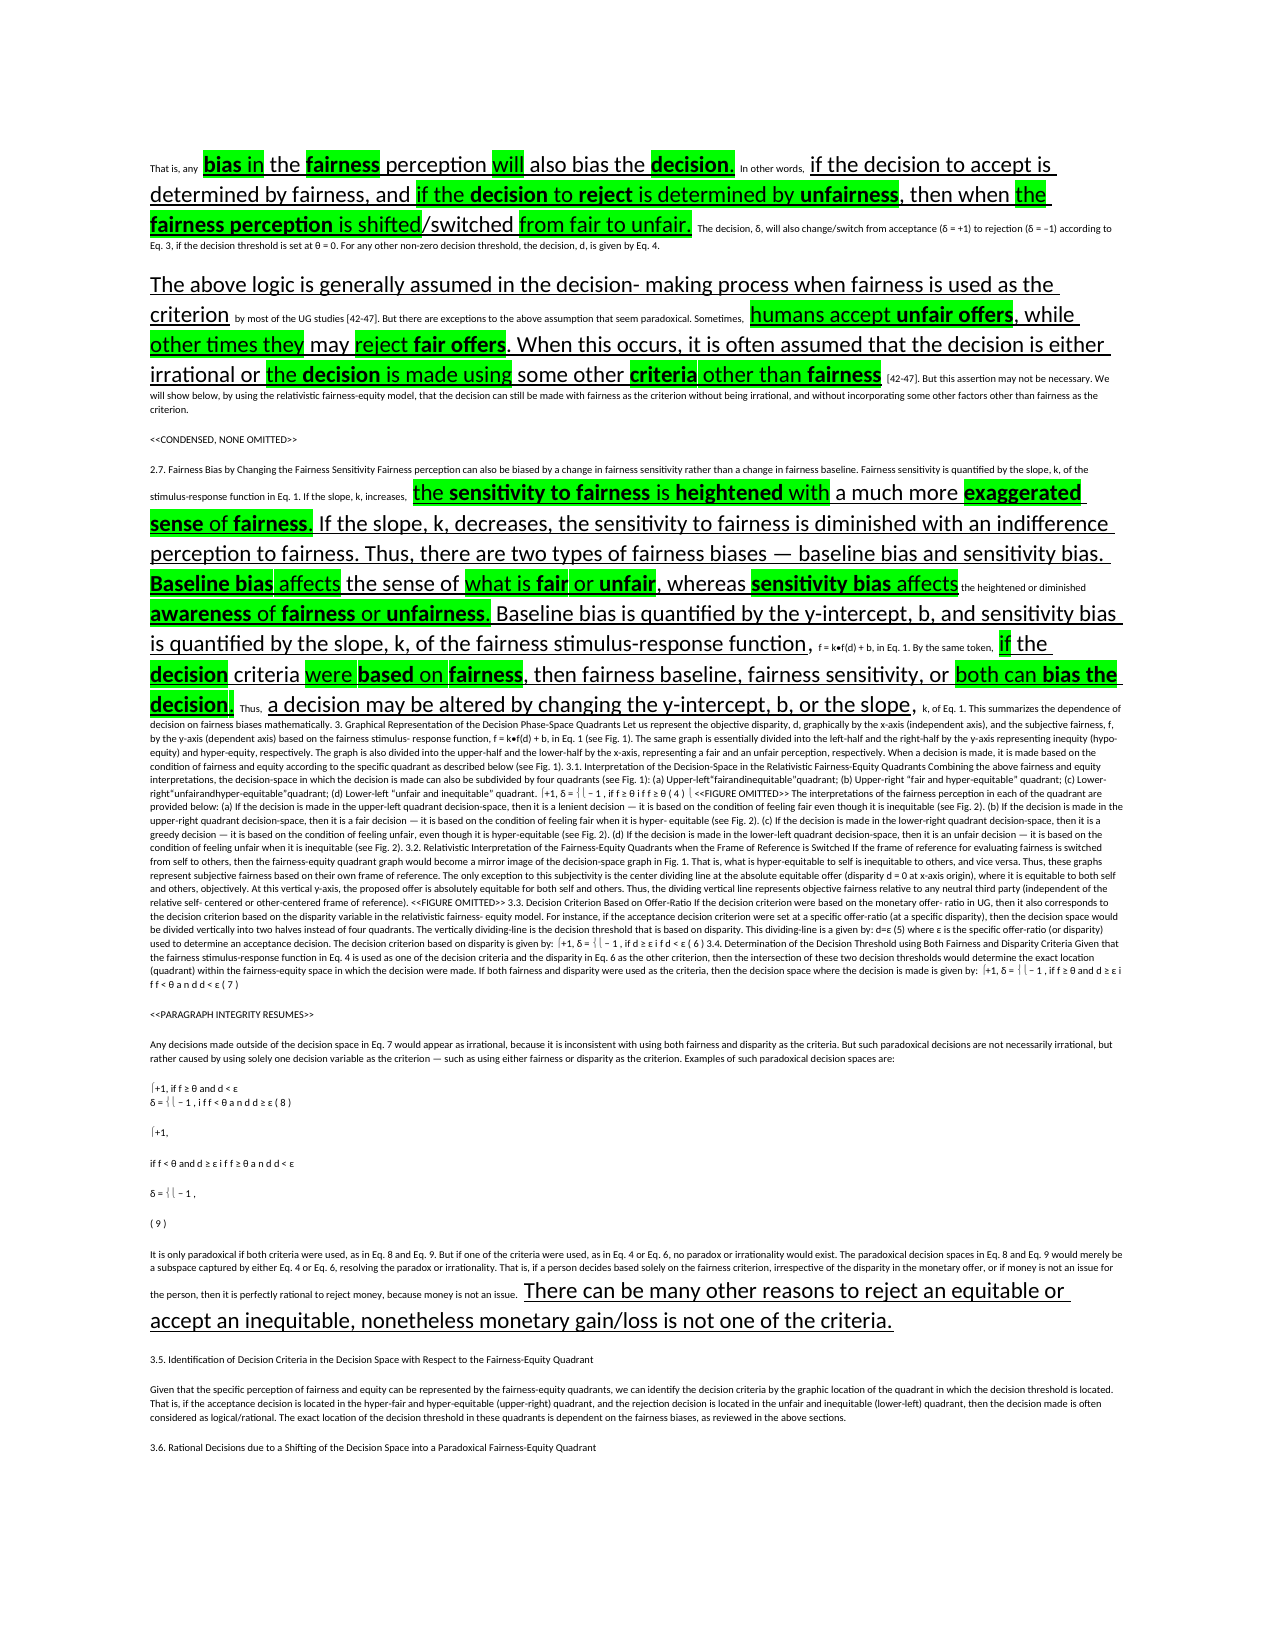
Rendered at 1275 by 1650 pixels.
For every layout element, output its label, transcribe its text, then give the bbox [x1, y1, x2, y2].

text 2.7. Fairness Bias by Changing the Fairness Sensitivity Fairness perception can also be biased by a change in fairness sensitivity rather than a change in fairness baseline. Fairness sensitivity is quantified by the slope, k, of the stimulus-response function in Eq. 1. If the slope, k, increases, the sensitivity to fairness is heightened with a much more exaggerated sense of fairness. If the slope, k, decreases, the sensitivity to fairness is diminished with an indifference perception to fairness. Thus, there are two types of fairness biases — baseline bias and sensitivity bias. Baseline bias affects the sense of what is fair or unfair, whereas sensitivity bias affects the heightened or diminished awareness of fairness or unfairness. Baseline bias is quantified by the y-intercept, b, and sensitivity bias is quantified by the slope, k, of the fairness stimulus-response function, f = k•f(d) + b, in Eq. 1. By the same token, if the decision criteria were based on fairness, then fairness baseline, fairness sensitivity, or both can bias the decision. Thus, a decision may be altered by changing the y-intercept, b, or the slope, k, of Eq. 1. This summarizes the dependence of decision on fairness biases mathematically. 3. Graphical Representation of the Decision Phase-Space Quadrants Let us represent the objective disparity, d, graphically by the x-axis (independent axis), and the subjective fairness, f, by the y-axis (dependent axis) based on the fairness stimulus- response function, f = k•f(d) + b, in Eq. 1 (see Fig. 1). The same graph is essentially divided into the left-half and the right-half by the y-axis representing inequity (hypo-equity) and hyper-equity, respectively. The graph is also divided into the upper-half and the lower-half by the x-axis, representing a fair and an unfair perception, respectively. When a decision is made, it is made based on the condition of fairness and equity according to the specific quadrant as described below (see Fig. 1). 3.1. Interpretation of the Decision-Space in the Relativistic Fairness-Equity Quadrants Combining the above fairness and equity interpretations, the decision-space in which the decision is made can also be subdivided by four quadrants (see Fig. 1): (a) Upper-left“fairandinequitable”quadrant; (b) Upper-right “fair and hyper-equitable” quadrant; (c) Lower-right“unfairandhyper-equitable”quadrant; (d) Lower-left “unfair and inequitable” quadrant. +1, δ =  − 1 , if f ≥ θ i f f ≥ θ ( 4 )  <<FIGURE OMITTED>> The interpretations of the fairness perception in each of the quadrant are provided below: (a) If the decision is made in the upper-left quadrant decision-space, then it is a lenient decision — it is based on the condition of feeling fair even though it is inequitable (see Fig. 2). (b) If the decision is made in the upper-right quadrant decision-space, then it is a fair decision — it is based on the condition of feeling fair when it is hyper- equitable (see Fig. 2). (c) If the decision is made in the lower-right quadrant decision-space, then it is a greedy decision — it is based on the condition of feeling unfair, even though it is hyper-equitable (see Fig. 2). (d) If the decision is made in the lower-left quadrant decision-space, then it is an unfair decision — it is based on the condition of feeling unfair when it is inequitable (see Fig. 2). 3.2. Relativistic Interpretation of the Fairness-Equity Quadrants when the Frame of Reference is Switched If the frame of reference for evaluating fairness is switched from self to others, then the fairness-equity quadrant graph would become a mirror image of the decision-space graph in Fig. 1. That is, what is hyper-equitable to self is inequitable to others, and vice versa. Thus, these graphs represent subjective fairness based on their own frame of reference. The only exception to this subjectivity is the center dividing line at the absolute equitable offer (disparity d = 0 at x-axis origin), where it is equitable to both self and others, objectively. At this vertical y-axis, the proposed offer is absolutely equitable for both self and others. Thus, the dividing vertical line represents objective fairness relative to any neutral third party (independent of the relative self- centered or other-centered frame of reference). <<FIGURE OMITTED>> 3.3. Decision Criterion Based on Offer-Ratio If the decision criterion were based on the monetary offer- ratio in UG, then it also corresponds to the decision criterion based on the disparity variable in the relativistic fairness- equity model. For instance, if the acceptance decision criterion were set at a specific offer-ratio (at a specific disparity), then the decision space would be divided vertically into two halves instead of four quadrants. The vertically dividing-line is the decision threshold that is based on disparity. This dividing-line is a given by: d=ε (5) where ε is the specific offer-ratio (or disparity) used to determine an acceptance decision. The decision criterion based on disparity is given by: +1, δ =  − 1 , if d ≥ ε i f d < ε ( 6 ) 3.4. Determination of the Decision Threshold using Both Fairness and Disparity Criteria Given that the fairness stimulus-response function in Eq. 4 is used as one of the decision criteria and the disparity in Eq. 6 as the other criterion, then the intersection of these two decision thresholds would determine the exact location (quadrant) within the fairness-equity space in which the decision were made. If both fairness and disparity were used as the criteria, then the decision space where the decision is made is given by: +1, δ =  − 1 , if f ≥ θ and d ≥ ε i f f < θ a n d d < ε ( 7 ) [150, 463, 1125, 991]
text That is, any bias in the fairness perception will also bias the decision. In other words, if the decision to accept is determined by fairness, and if the decision to reject is determined by unfairness, then when the fairness perception is shifted/switched from fair to unfair. The decision, δ, will also change/switch from acceptance (δ = +1) to rejection (δ = –1) according to Eq. 3, if the decision threshold is set at θ = 0. For any other non-zero decision threshold, the decision, d, is given by Eq. 4. [150, 150, 1125, 252]
text 3.6. Rational Decisions due to a Shifting of the Decision Space into a Paradoxical Fairness-Equity Quadrant [150, 1441, 1125, 1454]
text 3.5. Identification of Decision Criteria in the Decision Space with Respect to the Fairness-Equity Quadrant [150, 1353, 1125, 1366]
text <<PARAGRAPH INTEGRITY RESUMES>> [150, 1008, 1125, 1021]
text The above logic is generally assumed in the decision- making process when fairness is used as the criterion by most of the UG studies [42-47]. But there are exceptions to the above assumption that seem paradoxical. Sometimes, humans accept unfair offers, while other times they may reject fair offers. When this occurs, it is often assumed that the decision is either irrational or the decision is made using some other criteria other than fairness [42-47]. But this assertion may not be necessary. We will show below, by using the relativistic fairness-equity model, that the decision can still be made with fairness as the criterion without being irrational, and without incorporating some other factors other than fairness as the criterion. [150, 270, 1125, 416]
text It is only paradoxical if both criteria were used, as in Eq. 8 and Eq. 9. But if one of the criteria were used, as in Eq. 4 or Eq. 6, no paradox or irrationality would exist. The paradoxical decision spaces in Eq. 8 and Eq. 9 would merely be a subspace captured by either Eq. 4 or Eq. 6, resolving the paradox or irrationality. That is, if a person decides based solely on the fairness criterion, irrespective of the disparity in the monetary offer, or if money is not an issue for the person, then it is perfectly rational to reject money, because money is not an issue. There can be many other reasons to reject an equitable or accept an inequitable, nonetheless monetary gain/loss is not one of the criteria. [150, 1248, 1125, 1335]
text Given that the specific perception of fairness and equity can be represented by the fairness-equity quadrants, we can identify the decision criteria by the graphic location of the quadrant in which the decision threshold is located. That is, if the acceptance decision is located in the hyper-fair and hyper-equitable (upper-right) quadrant, and the rejection decision is located in the unfair and inequitable (lower-left) quadrant, then the decision made is often considered as logical/rational. The exact location of the decision threshold in these quadrants is dependent on the fairness biases, as reviewed in the above sections. [150, 1384, 1125, 1424]
text +1, if f ≥ θ and d < ε δ =  − 1 , i f f < θ a n d d ≥ ε ( 8 ) [150, 1083, 1125, 1109]
text if f < θ and d ≥ ε i f f ≥ θ a n d d < ε [150, 1157, 1125, 1170]
text δ =  − 1 , [150, 1187, 1125, 1200]
text Any decisions made outside of the decision space in Eq. 7 would appear as irrational, because it is inconsistent with using both fairness and disparity as the criteria. But such paradoxical decisions are not necessarily irrational, but rather caused by using solely one decision variable as the criterion — such as using either fairness or disparity as the criterion. Examples of such paradoxical decision spaces are: [150, 1039, 1125, 1065]
text <<CONDENSED, NONE OMITTED>> [150, 433, 1125, 446]
